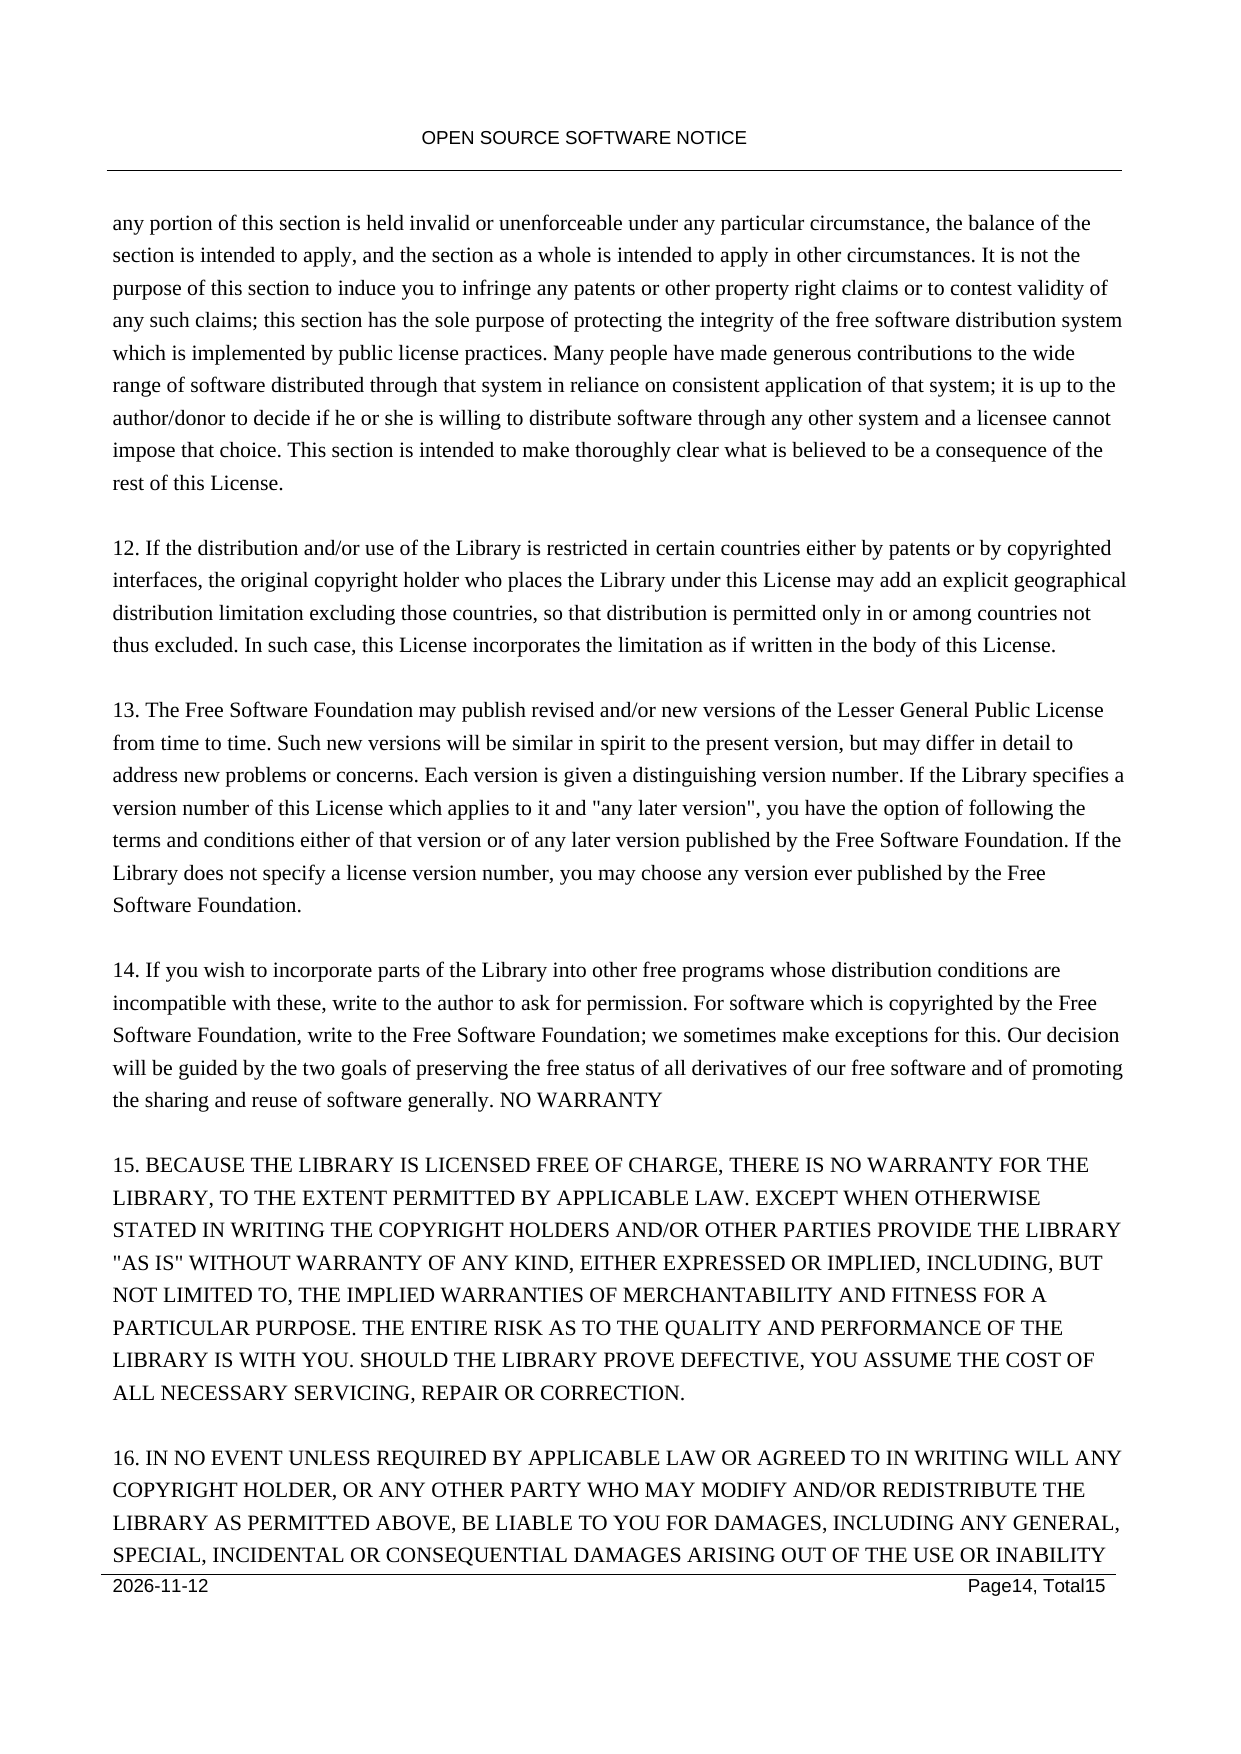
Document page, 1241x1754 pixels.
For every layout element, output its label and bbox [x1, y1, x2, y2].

text [112, 206, 1128, 1571]
